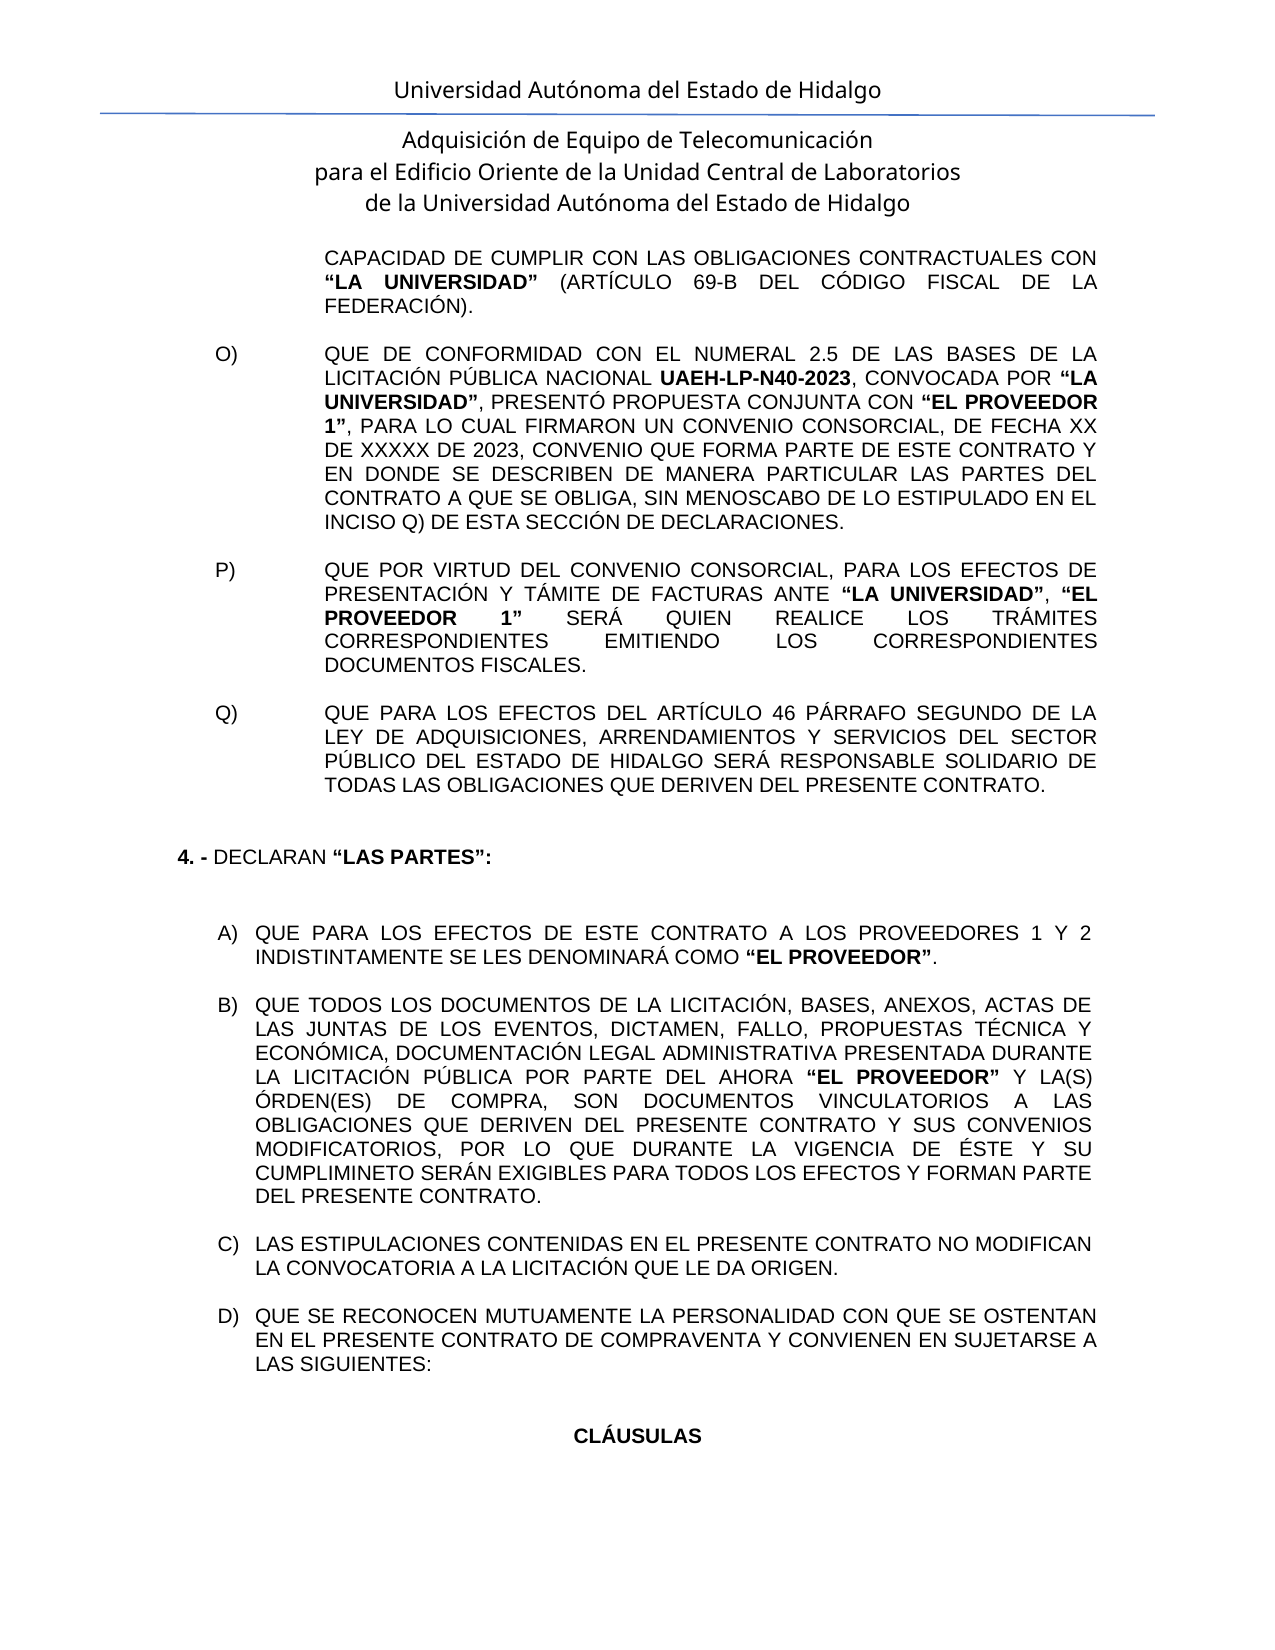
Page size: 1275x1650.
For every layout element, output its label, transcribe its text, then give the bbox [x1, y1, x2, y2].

text 4. - DECLARAN “LAS PARTES”: [177, 845, 1098, 869]
list LAS ESTIPULACIONES CONTENIDAS EN EL PRESENTE CONTRATO NO MODIFICAN LA CONVOCATORIA A LA LICITACIÓN QUE LE DA ORIGEN. [217, 1232, 1093, 1280]
list QUE POR VIRTUD DEL CONVENIO CONSORCIAL, PARA LOS EFECTOS DE PRESENTACIÓN Y TÁMITE DE FACTURAS ANTE “LA UNIVERSIDAD”, “EL PROVEEDOR 1” SERÁ QUIEN REALICE LOS TRÁMITES CORRESPONDIENTES EMITIENDO LOS CORRESPONDIENTES DOCUMENTOS FISCALES. [215, 557, 1098, 677]
list QUE PARA LOS EFECTOS DEL ARTÍCULO 46 PÁRRAFO SEGUNDO DE LA LEY DE ADQUISICIONES, ARRENDAMIENTOS Y SERVICIOS DEL SECTOR PÚBLICO DEL ESTADO DE HIDALGO SERÁ RESPONSABLE SOLIDARIO DE TODAS LAS OBLIGACIONES QUE DERIVEN DEL PRESENTE CONTRATO. [215, 701, 1098, 797]
list QUE SE RECONOCEN MUTUAMENTE LA PERSONALIDAD CON QUE SE OSTENTAN EN EL PRESENTE CONTRATO DE COMPRAVENTA Y CONVIENEN EN SUJETARSE A LAS SIGUIENTES: [217, 1304, 1098, 1376]
text CLÁUSULAS [177, 1424, 1098, 1448]
list QUE TODOS LOS DOCUMENTOS DE LA LICITACIÓN, BASES, ANEXOS, ACTAS DE LAS JUNTAS DE LOS EVENTOS, DICTAMEN, FALLO, PROPUESTAS TÉCNICA Y ECONÓMICA, DOCUMENTACIÓN LEGAL ADMINISTRATIVA PRESENTADA DURANTE LA LICITACIÓN PÚBLICA POR PARTE DEL AHORA “EL PROVEEDOR” Y LA(S) ÓRDEN(ES) DE COMPRA, SON DOCUMENTOS VINCULATORIOS A LAS OBLIGACIONES QUE DERIVEN DEL PRESENTE CONTRATO Y SUS CONVENIOS MODIFICATORIOS, POR LO QUE DURANTE LA VIGENCIA DE ÉSTE Y SU CUMPLIMINETO SERÁN EXIGIBLES PARA TODOS LOS EFECTOS Y FORMAN PARTE DEL PRESENTE CONTRATO. [217, 993, 1093, 1208]
list QUE DE CONFORMIDAD CON EL NUMERAL 2.5 DE LAS BASES DE LA LICITACIÓN PÚBLICA NACIONAL UAEH-LP-N40-2023, CONVOCADA POR “LA UNIVERSIDAD”, PRESENTÓ PROPUESTA CONJUNTA CON “EL PROVEEDOR 1”, PARA LO CUAL FIRMARON UN CONVENIO CONSORCIAL, DE FECHA XX DE XXXXX DE 2023, CONVENIO QUE FORMA PARTE DE ESTE CONTRATO Y EN DONDE SE DESCRIBEN DE MANERA PARTICULAR LAS PARTES DEL CONTRATO A QUE SE OBLIGA, SIN MENOSCABO DE LO ESTIPULADO EN EL INCISO Q) DE ESTA SECCIÓN DE DECLARACIONES. [215, 342, 1098, 533]
list QUE PARA LOS EFECTOS DE ESTE CONTRATO A LOS PROVEEDORES 1 Y 2 INDISTINTAMENTE SE LES DENOMINARÁ COMO “EL PROVEEDOR”. [217, 921, 1093, 969]
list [215, 246, 1098, 318]
